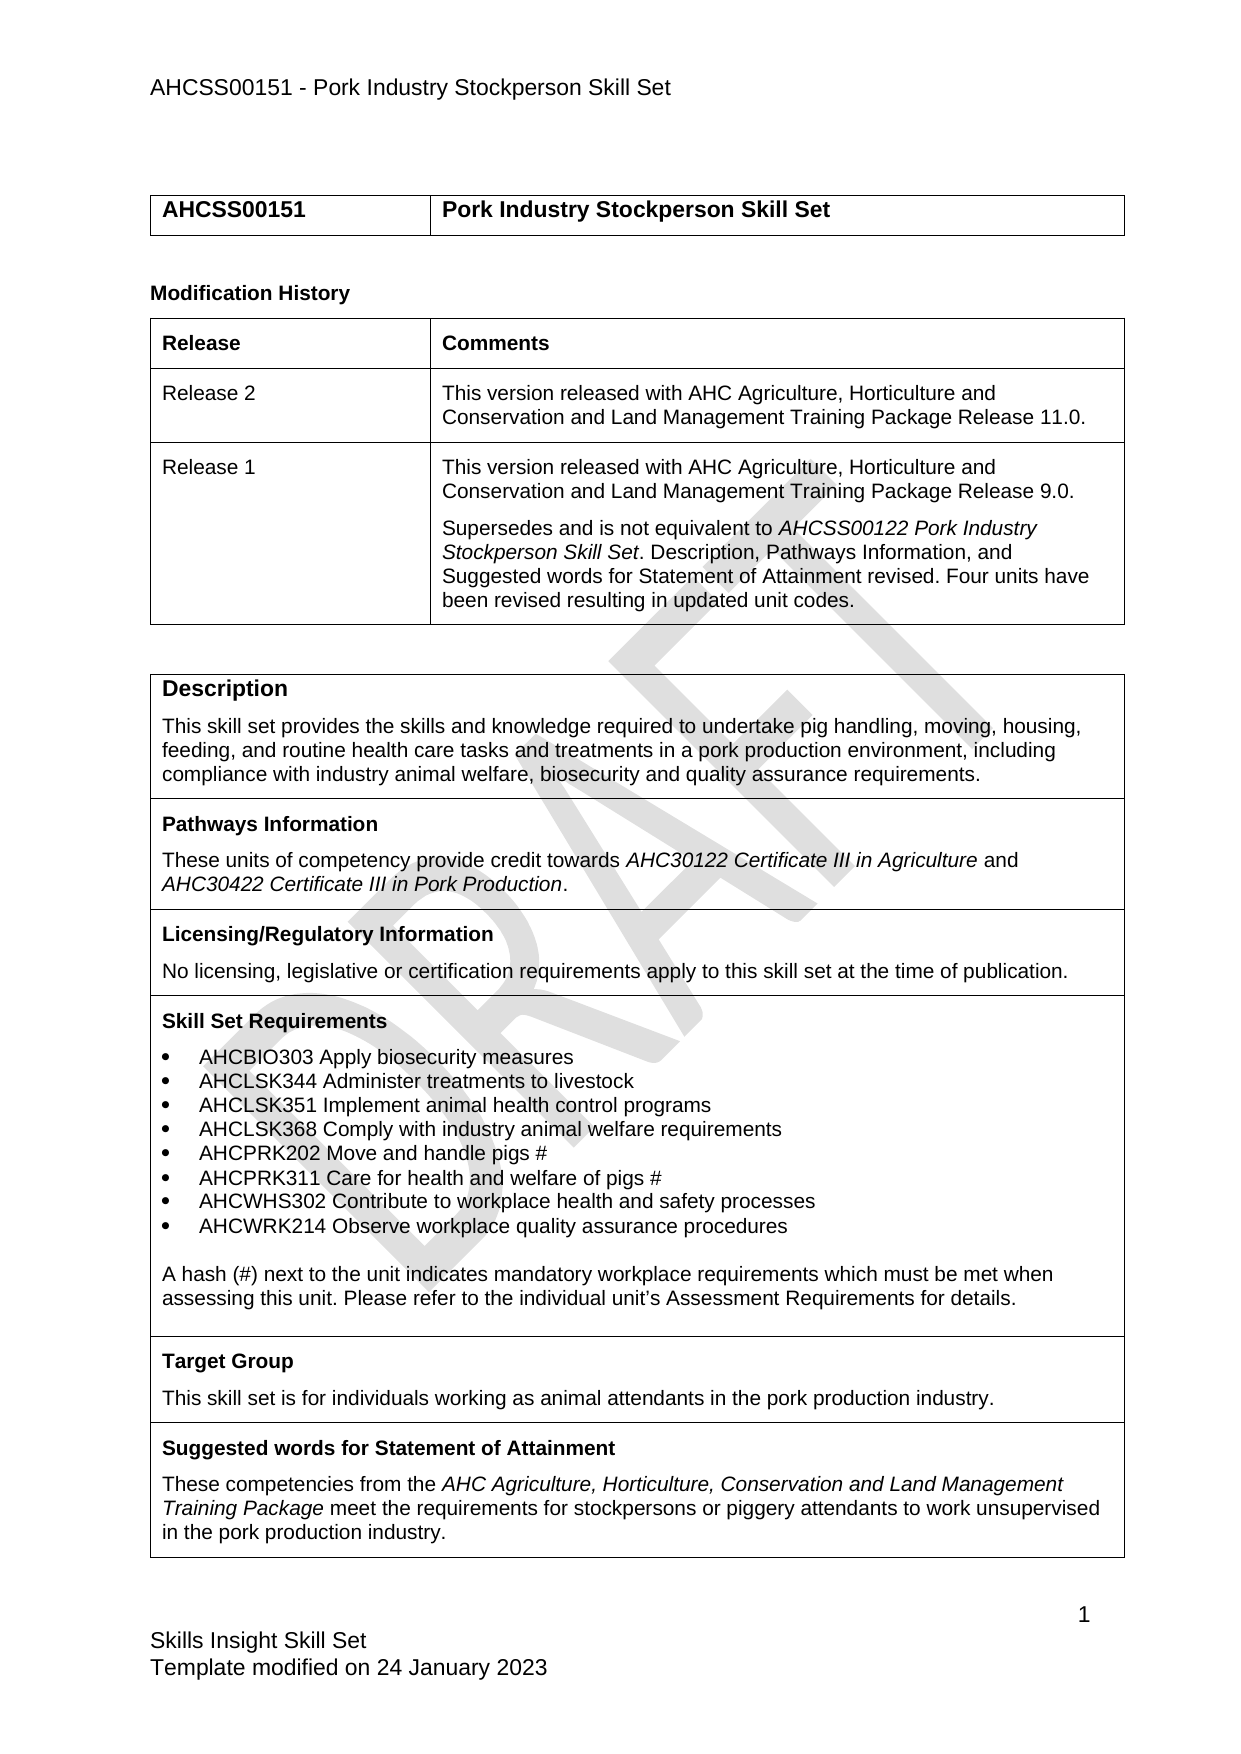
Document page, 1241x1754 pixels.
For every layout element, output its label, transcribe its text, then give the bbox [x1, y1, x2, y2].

table_cell This version released with AHC Agriculture, Horticulture and Conservation and Land Management Training Package Release 11.0. [431, 369, 1124, 442]
table_header Description This skill set provides the skills and knowledge required to undertake pig handling, moving, housing, feeding, and routine health care tasks and treatments in a pork production environment, including compliance with industry animal welfare, biosecurity and quality assurance requirements. [151, 675, 1124, 798]
table_cell Release 1 [151, 443, 430, 624]
table_header Comments [431, 319, 1124, 368]
table_cell Licensing/Regulatory Information No licensing, legislative or certification requirements apply to this skill set at the time of publication. [151, 910, 1124, 995]
table_header Release [151, 319, 430, 368]
table_header Pork Industry Stockperson Skill Set [431, 196, 1124, 235]
table_cell Release 2 [151, 369, 430, 442]
table_cell This version released with AHC Agriculture, Horticulture and Conservation and Land Management Training Package Release 9.0. Supersedes and is not equivalent to AHCSS00122 Pork Industry Stockperson Skill Set. Description, Pathways Information, and Suggested words for Statement of Attainment revised. Four units have been revised resulting in updated unit codes. [431, 443, 1124, 624]
table_header AHCSS00151 [151, 196, 430, 235]
table_cell Pathways Information These units of competency provide credit towards AHC30122 Certificate III in Agriculture and AHC30422 Certificate III in Pork Production. [151, 799, 1124, 908]
table_cell Target Group This skill set is for individuals working as animal attendants in the pork production industry. [151, 1337, 1124, 1422]
table_cell Skill Set Requirements AHCBIO303 Apply biosecurity measures AHCLSK344 Administer treatments to livestock AHCLSK351 Implement animal health control programs AHCLSK368 Comply with industry animal welfare requirements AHCPRK202 Move and handle pigs # AHCPRK311 Care for health and welfare of pigs # AHCWHS302 Contribute to workplace health and safety processes AHCWRK214 Observe workplace quality assurance procedures A hash (#) next to the unit indicates mandatory workplace requirements which must be met when assessing this unit. Please refer to the individual unit’s Assessment Requirements for details. [151, 996, 1124, 1336]
text Modification History [150, 281, 1090, 305]
table_cell Suggested words for Statement of Attainment These competencies from the AHC Agriculture, Horticulture, Conservation and Land Management Training Package meet the requirements for stockpersons or piggery attendants to work unsupervised in the pork production industry. [151, 1423, 1124, 1557]
